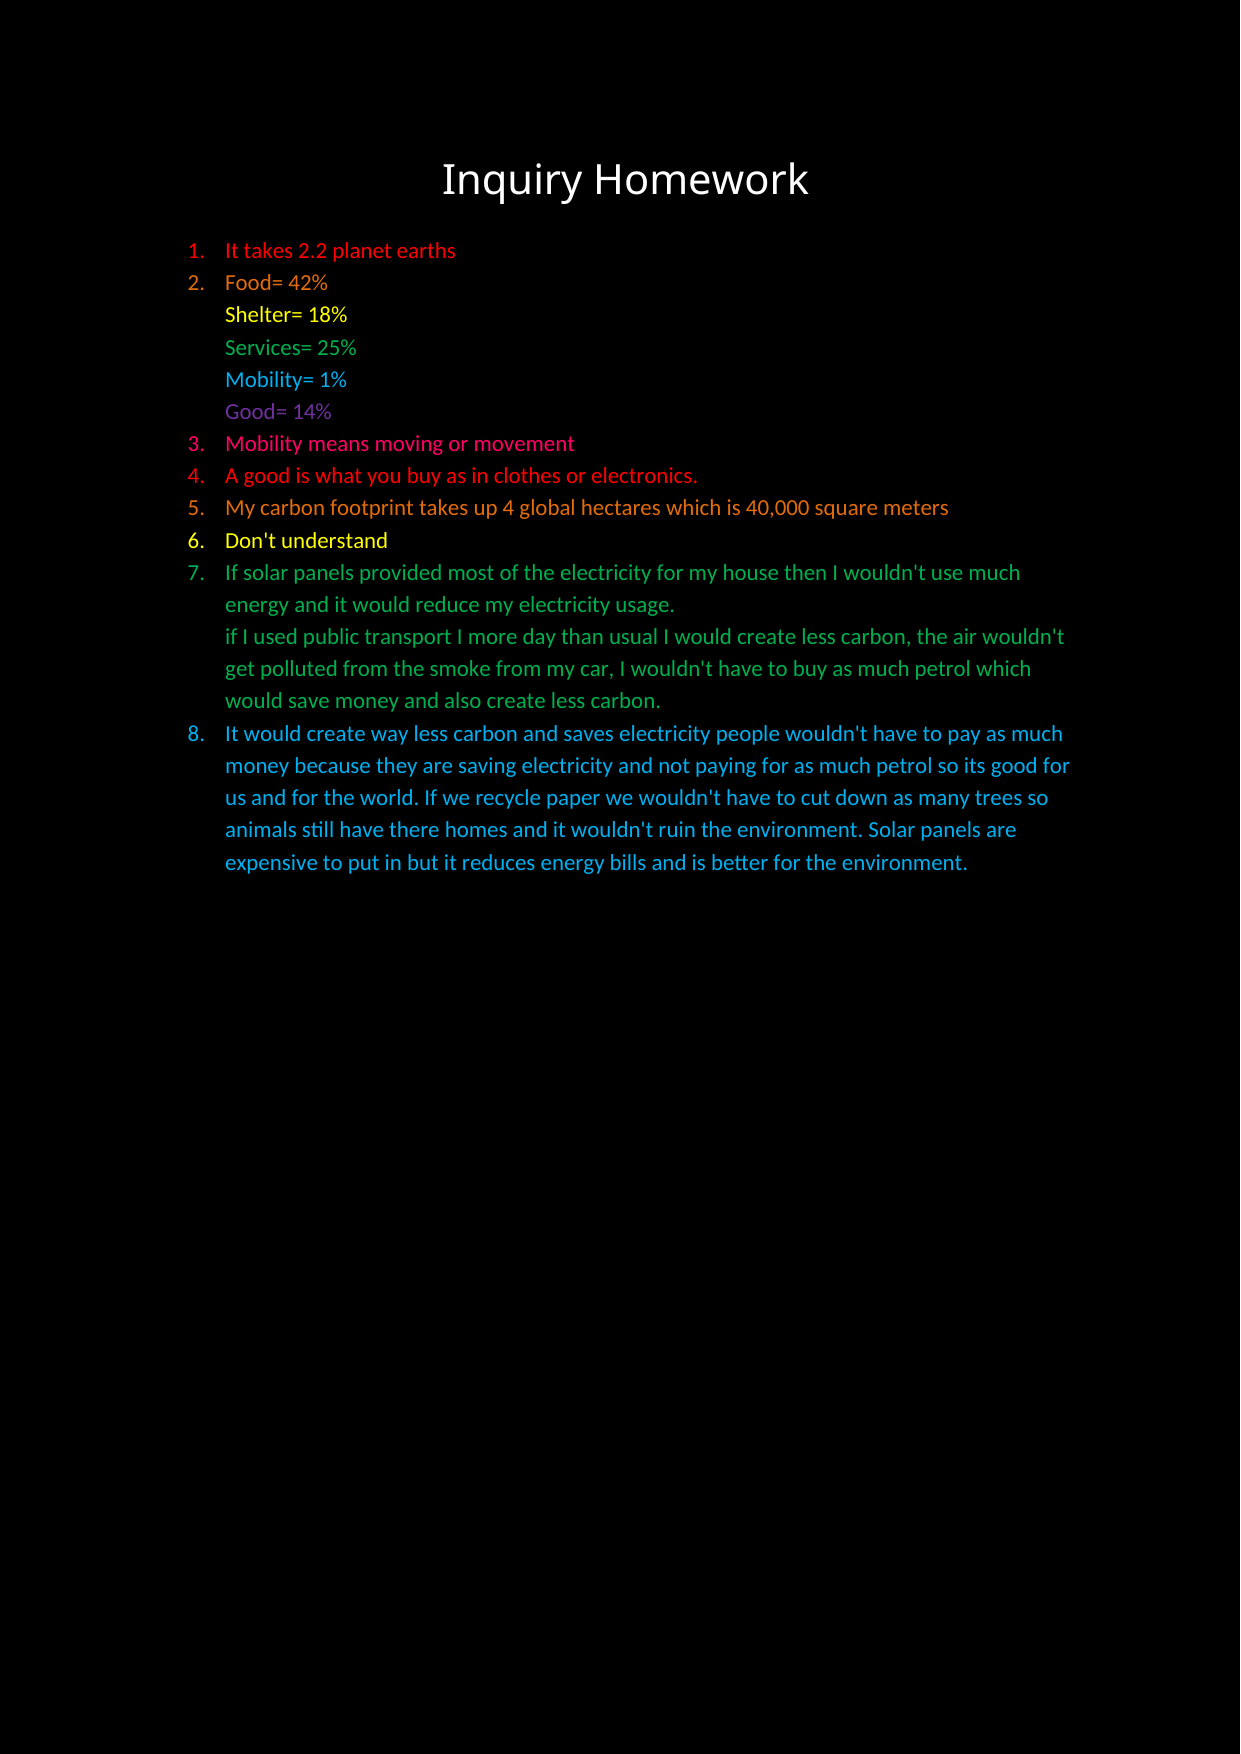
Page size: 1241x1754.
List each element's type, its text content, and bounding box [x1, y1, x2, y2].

list if I used public transport I more day than usual I would create less carbon, the air wouldn't get polluted from the smoke from my car, I wouldn't have to buy as much petrol which would save money and also create less carbon. [225, 622, 1090, 715]
list A good is what you buy as in clothes or electronics. [187, 461, 1090, 489]
list Mobility means moving or movement [187, 429, 1090, 457]
list Mobility= 1% [225, 365, 1090, 393]
text Inquiry Homework [150, 150, 1090, 207]
list My carbon footprint takes up 4 global hectares which is 40,000 square meters [187, 493, 1090, 522]
list It would create way less carbon and saves electricity people wouldn't have to pay as much money because they are saving electricity and not paying for as much petrol so its good for us and for the world. If we recycle paper we wouldn't have to cut down as many trees so animals still have there homes and it wouldn't ruin the environment. Solar panels are expensive to put in but it reduces energy bills and is better for the environment. [187, 719, 1090, 876]
list Don't understand [187, 526, 1090, 554]
list It takes 2.2 planet earths [187, 236, 1090, 264]
list If solar panels provided most of the electricity for my house then I wouldn't use much energy and it would reduce my electricity usage. [187, 558, 1090, 618]
list Good= 14% [225, 397, 1090, 425]
list Services= 25% [225, 333, 1090, 361]
list Food= 42% [187, 268, 1090, 296]
list Shelter= 18% [225, 300, 1090, 328]
